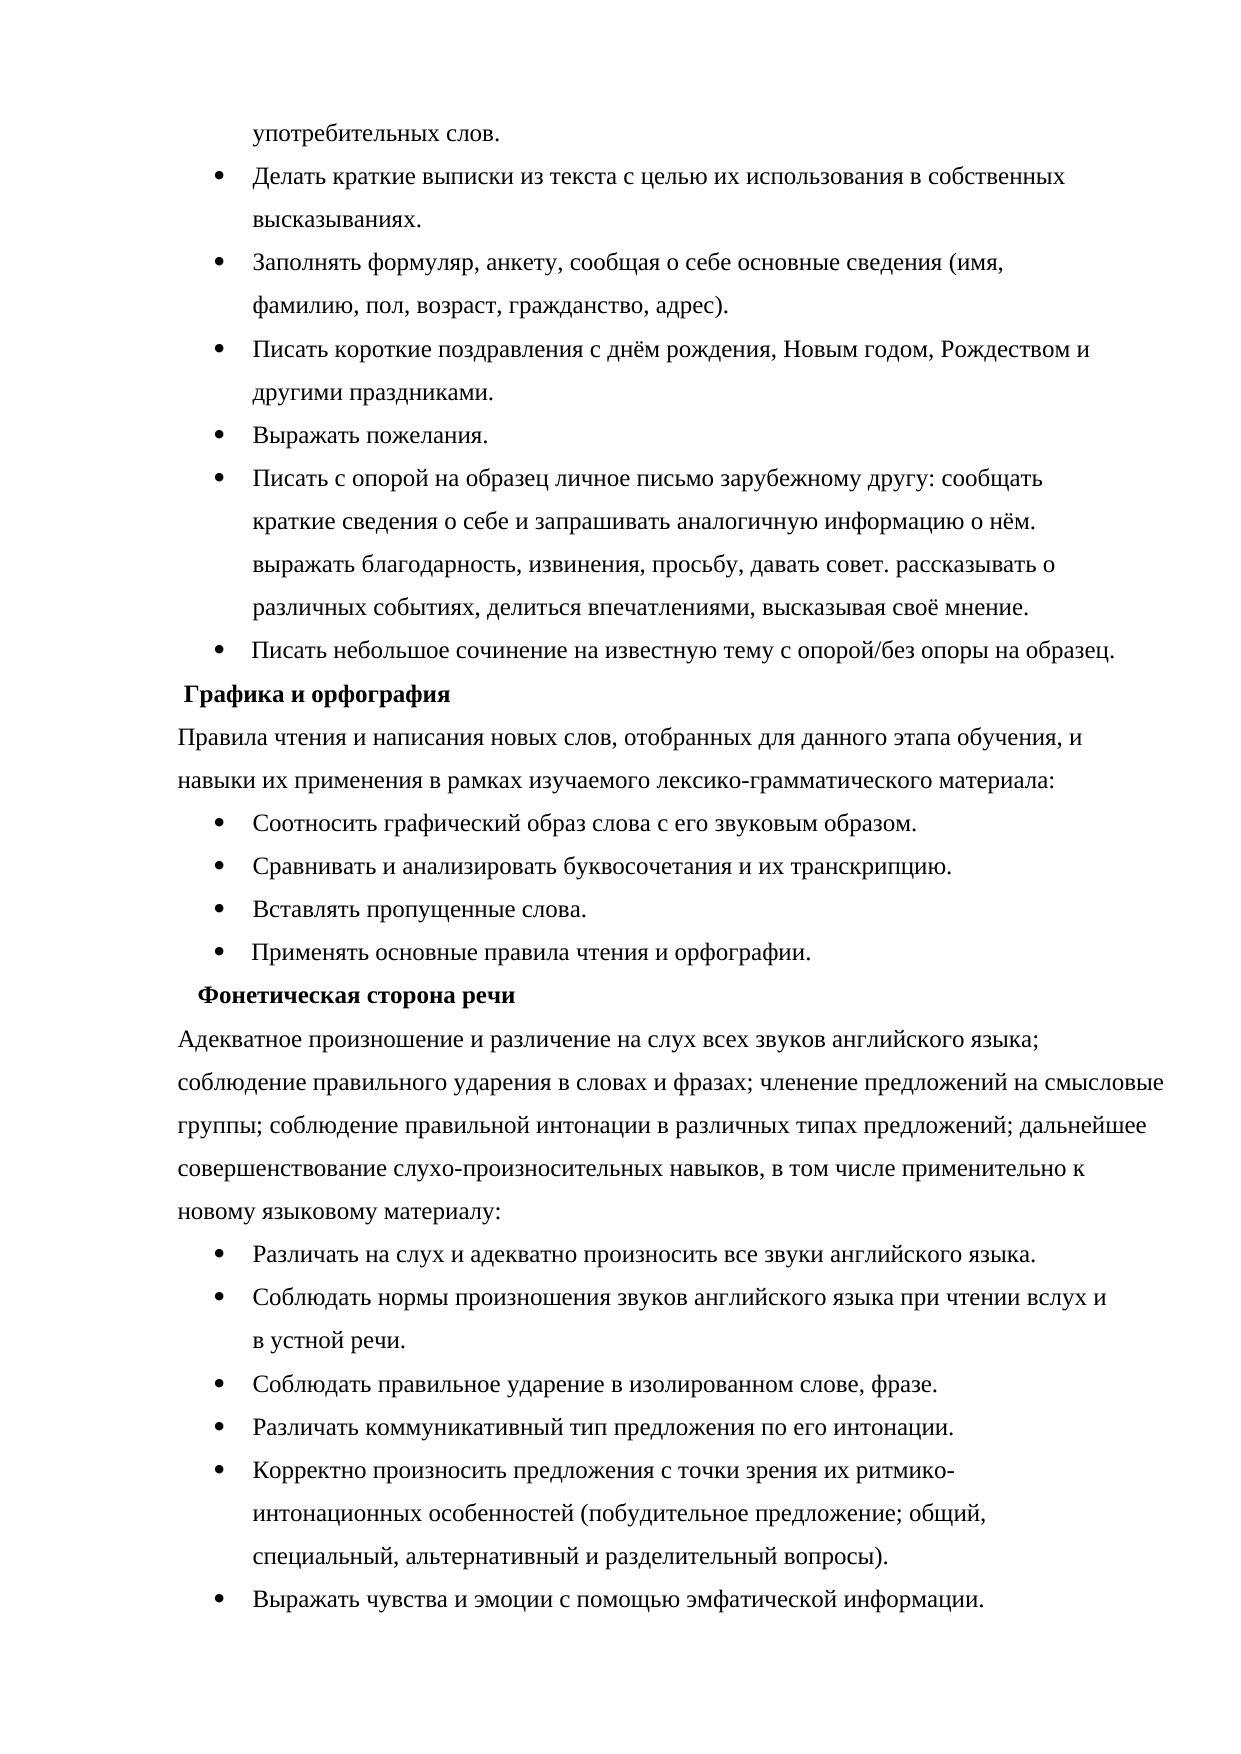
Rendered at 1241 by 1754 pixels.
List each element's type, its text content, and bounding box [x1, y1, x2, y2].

text Графика и орфография [177, 679, 1152, 707]
list Заполнять формуляр, анкету, сообщая о себе основные сведения (имя, фамилию, пол, возраст, гражданство, адрес). [215, 247, 1107, 319]
list Различать на слух и адекватно произносить все звуки английского языка. [215, 1239, 1107, 1268]
list Соотносить графический образ слова с его звуковым образом. [215, 808, 1107, 837]
text Правила чтения и написания новых слов, отобранных для данного этапа обучения, и навыки их применения в рамках изучаемого лексико-грамматического материала: [177, 722, 1152, 794]
list Писать с опорой на образец личное письмо зарубежному другу: сообщать краткие сведения о себе и запрашивать аналогичную информацию о нём. выражать благодарность, извинения, просьбу, давать совет. рассказывать о различных событиях, делиться впечатлениями, высказывая своё мнение. [215, 463, 1107, 621]
list Соблюдать правильное ударение в изолированном слове, фразе. [215, 1369, 1107, 1397]
list Выражать чувства и эмоции с помощью эмфатической информации. [215, 1584, 1107, 1613]
list Делать краткие выписки из текста с целью их использования в собственных высказываниях. [215, 161, 1107, 233]
text Адекватное произношение и различение на слух всех звуков английского языка; соблюдение правильного ударения в словах и фразах; членение предложений на смысловые группы; соблюдение правильной интонации в различных типах предложений; дальнейшее совершенствование слухо-произносительных навыков, в том числе применительно к новому языковому материалу: [177, 1024, 1166, 1225]
list Применять основные правила чтения и орфографии. [215, 937, 1152, 966]
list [215, 118, 1107, 147]
text Фонетическая сторона речи [197, 981, 1166, 1009]
list Писать короткие поздравления с днём рождения, Новым годом, Рождеством и другими праздниками. [215, 334, 1107, 406]
list Сравнивать и анализировать буквосочетания и их транскрипцию. [215, 851, 1107, 880]
list Выражать пожелания. [215, 420, 1107, 449]
list Вставлять пропущенные слова. [215, 894, 1107, 923]
list Писать небольшое сочинение на известную тему с опорой/без опоры на образец. [215, 636, 1152, 664]
list Соблюдать нормы произношения звуков английского языка при чтении вслух и в устной речи. [215, 1282, 1107, 1354]
list Корректно произносить предложения с точки зрения их ритмико-интонационных особенностей (побудительное предложение; общий, специальный, альтернативный и разделительный вопросы). [215, 1455, 1107, 1570]
list Различать коммуникативный тип предложения по его интонации. [215, 1412, 1107, 1441]
